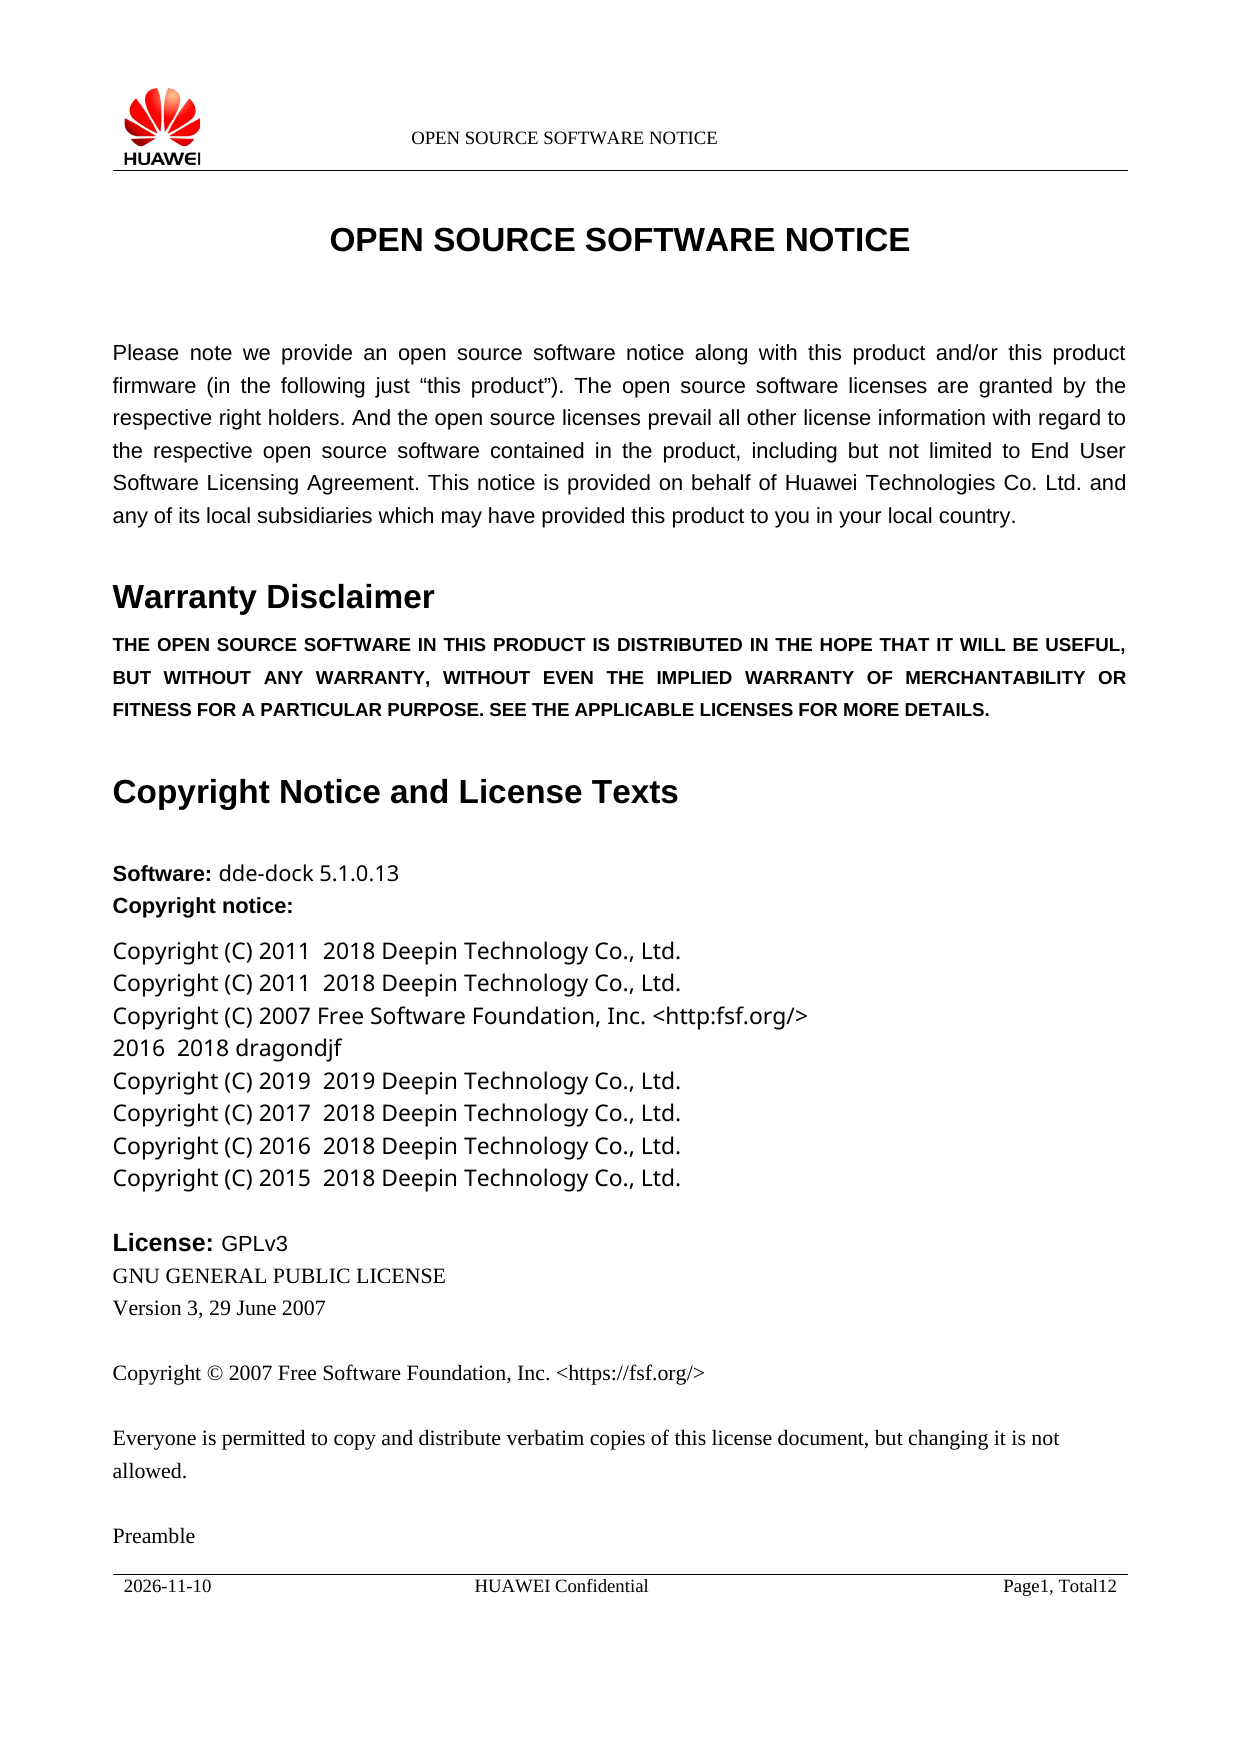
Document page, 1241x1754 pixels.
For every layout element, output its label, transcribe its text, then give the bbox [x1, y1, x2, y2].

text Warranty Disclaimer [112, 564, 1128, 629]
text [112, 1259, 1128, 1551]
title Software: dde-dock 5.1.0.13 [112, 856, 1128, 889]
text Copyright (C) 2011 2018 Deepin Technology Co., Ltd. ﻿Copyright (C) 2011 2018 Deepin Technology Co., Ltd. Copyright (C) 2007 Free Software Foundation, Inc. <http:fsf.org/> 2016 2018 dragondjf Copyright (C) 2019 2019 Deepin Technology Co., Ltd. Copyright (C) 2017 2018 Deepin Technology Co., Ltd. Copyright (C) 2016 2018 Deepin Technology Co., Ltd. Copyright (C) 2015 2018 Deepin Technology Co., Ltd. [112, 934, 1128, 1226]
text Copyright Notice and License Texts [112, 759, 1128, 824]
text Please note we provide an open source software notice along with this product and/or this product firmware (in the following just “this product”). The open source software licenses are granted by the respective right holders. And the open source licenses prevail all other license information with regard to the respective open source software contained in the product, including but not limited to End User Software Licensing Agreement. This notice is provided on behalf of Huawei Technologies Co. Ltd. and any of its local subsidiaries which may have provided this product to you in your local country. [112, 336, 1128, 531]
picture [124, 88, 201, 165]
text License: GPLv3 [112, 1226, 1128, 1259]
text OPEN SOURCE SOFTWARE NOTICE [112, 206, 1128, 271]
text Copyright notice: [112, 889, 1128, 921]
text The open source software in this product is distributed in the hope that it will be useful, but WITHOUT ANY WARRANTY, without even the implied warranty of MERCHANTABILITY or FITNESS FOR A PARTICULAR PURPOSE. See the applicable licenses for more details. [112, 629, 1128, 726]
